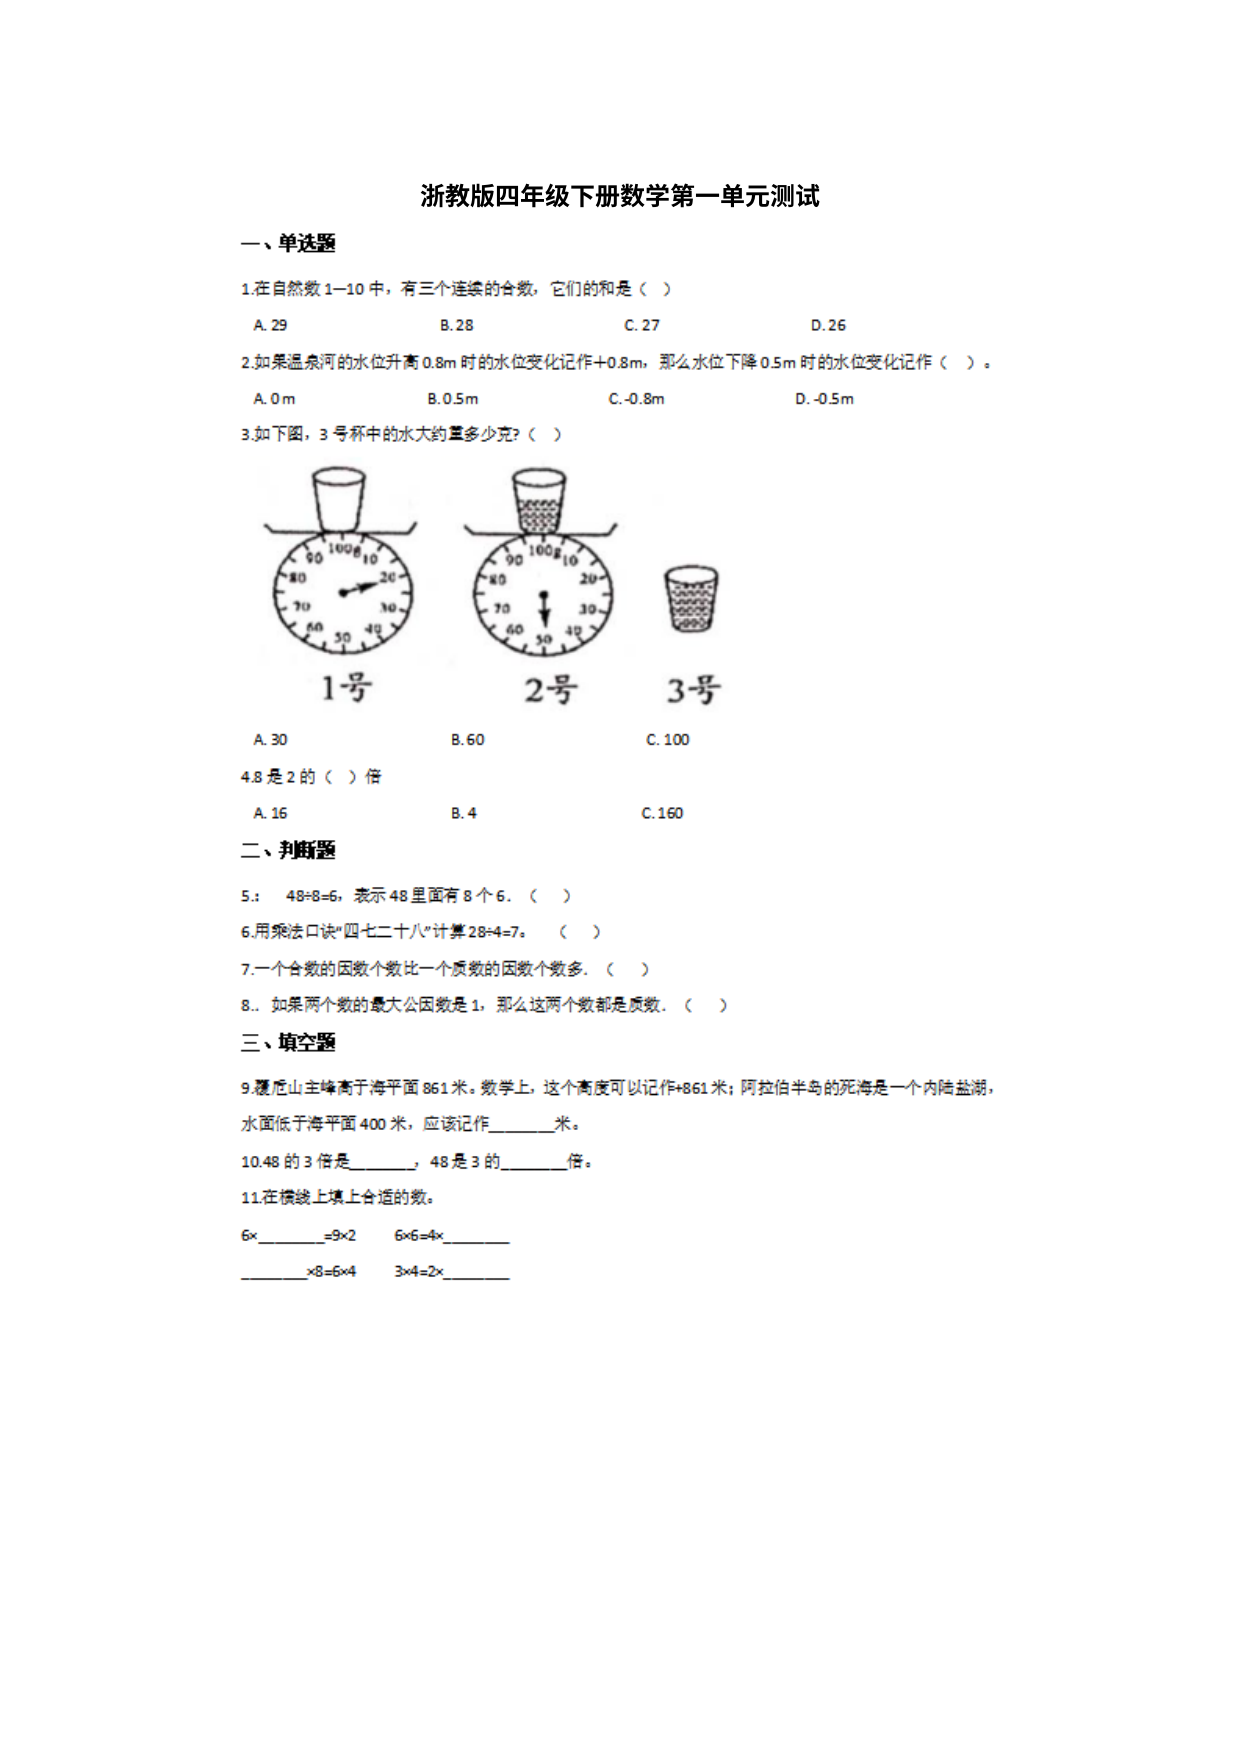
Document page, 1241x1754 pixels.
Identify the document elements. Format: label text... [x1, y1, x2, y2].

text 浙教版四年级下册数学第一单元测试 [187, 162, 1053, 227]
picture [221, 227, 1019, 1302]
